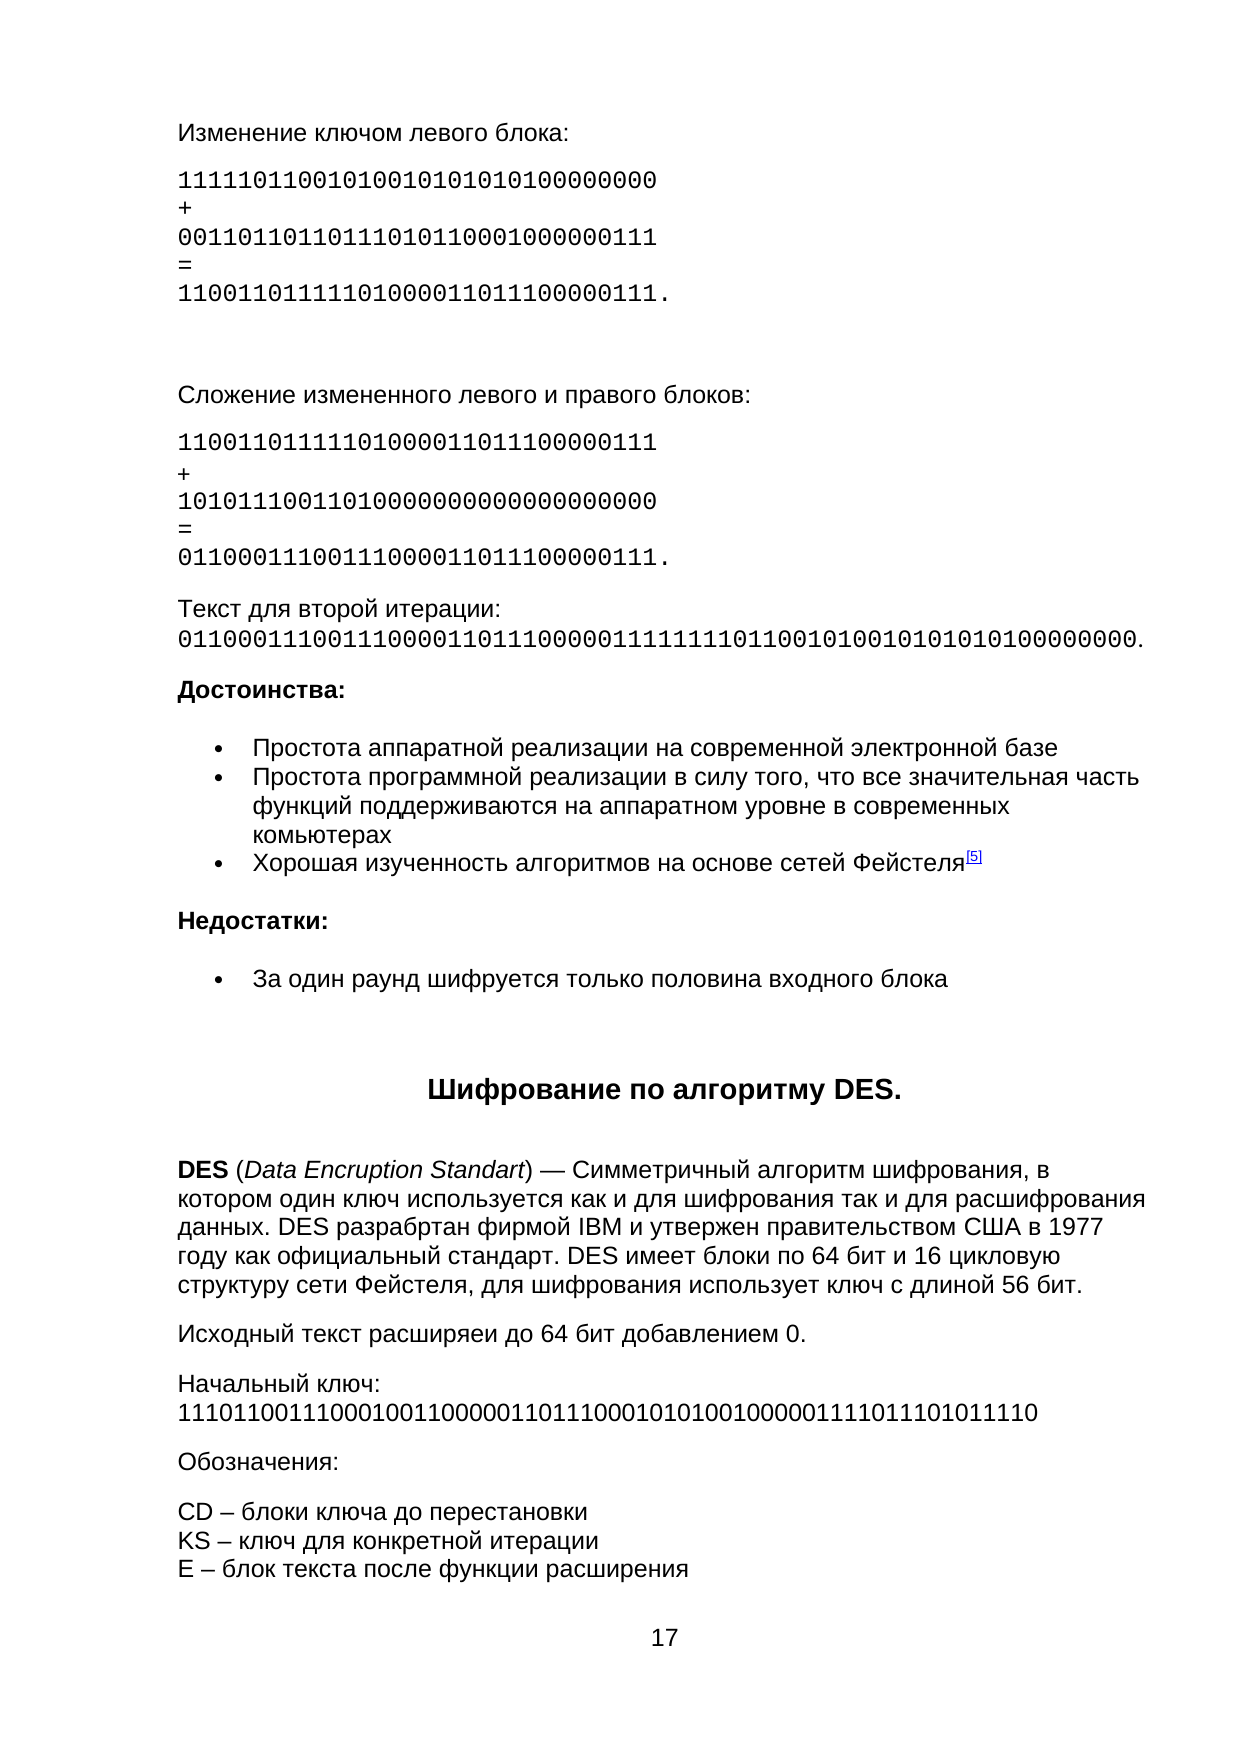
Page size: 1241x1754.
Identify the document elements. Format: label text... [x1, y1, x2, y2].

text Изменение ключом левого блока: [177, 118, 1152, 147]
text 11111011001010010101010100000000 + 00110110110111010110001000000111 = 11001101111101000011011100000111. [177, 168, 1152, 309]
text CD – блоки ключа до перестановки KS – ключ для конкретной итерации Е – блок текста после функции расширения [177, 1497, 1152, 1583]
text Обозначения: [177, 1447, 1152, 1476]
list Простота программной реализации в силу того, что все значительная часть функций поддерживаются на аппаратном уровне в современных комьютерах [215, 762, 1152, 848]
text Текст для второй итерации: 0110001110011100001101110000011111111011001010010101010100000000. [177, 594, 1152, 654]
subtitle Шифрование по алгоритму DES. [177, 1072, 1152, 1105]
text Недостатки: [177, 906, 1152, 935]
text Достоинства: [177, 675, 1152, 704]
text Начальный ключ: 11101100111000100110000011011100010101001000001111011101011110 [177, 1369, 1152, 1426]
text Сложение измененного левого и правого блоков: [177, 380, 1152, 408]
list Хорошая изученность алгоритмов на основе сетей Фейстеля[5] [215, 848, 1152, 877]
text Исходный текст расширяеи до 64 бит добавлением 0. [177, 1319, 1152, 1348]
text 11001101111101000011011100000111 + 10101110011010000000000000000000 = 01100011100111000011011100000111. [177, 429, 1152, 573]
list За один раунд шифруется только половина входного блока [215, 964, 1152, 993]
list Простота аппаратной реализации на современной электронной базе [215, 733, 1152, 762]
text DES (Data Encruption Standart) — Симметричный алгоритм шифрования, в котором один ключ используется как и для шифрования так и для расшифрования данных. DES разрабртан фирмой IBM и утвержен правительством США в 1977 году как официальный стандарт. DES имеет блоки по 64 бит и 16 цикловую структуру сети Фейстеля, для шифрования использует ключ с длиной 56 бит. [177, 1155, 1152, 1298]
